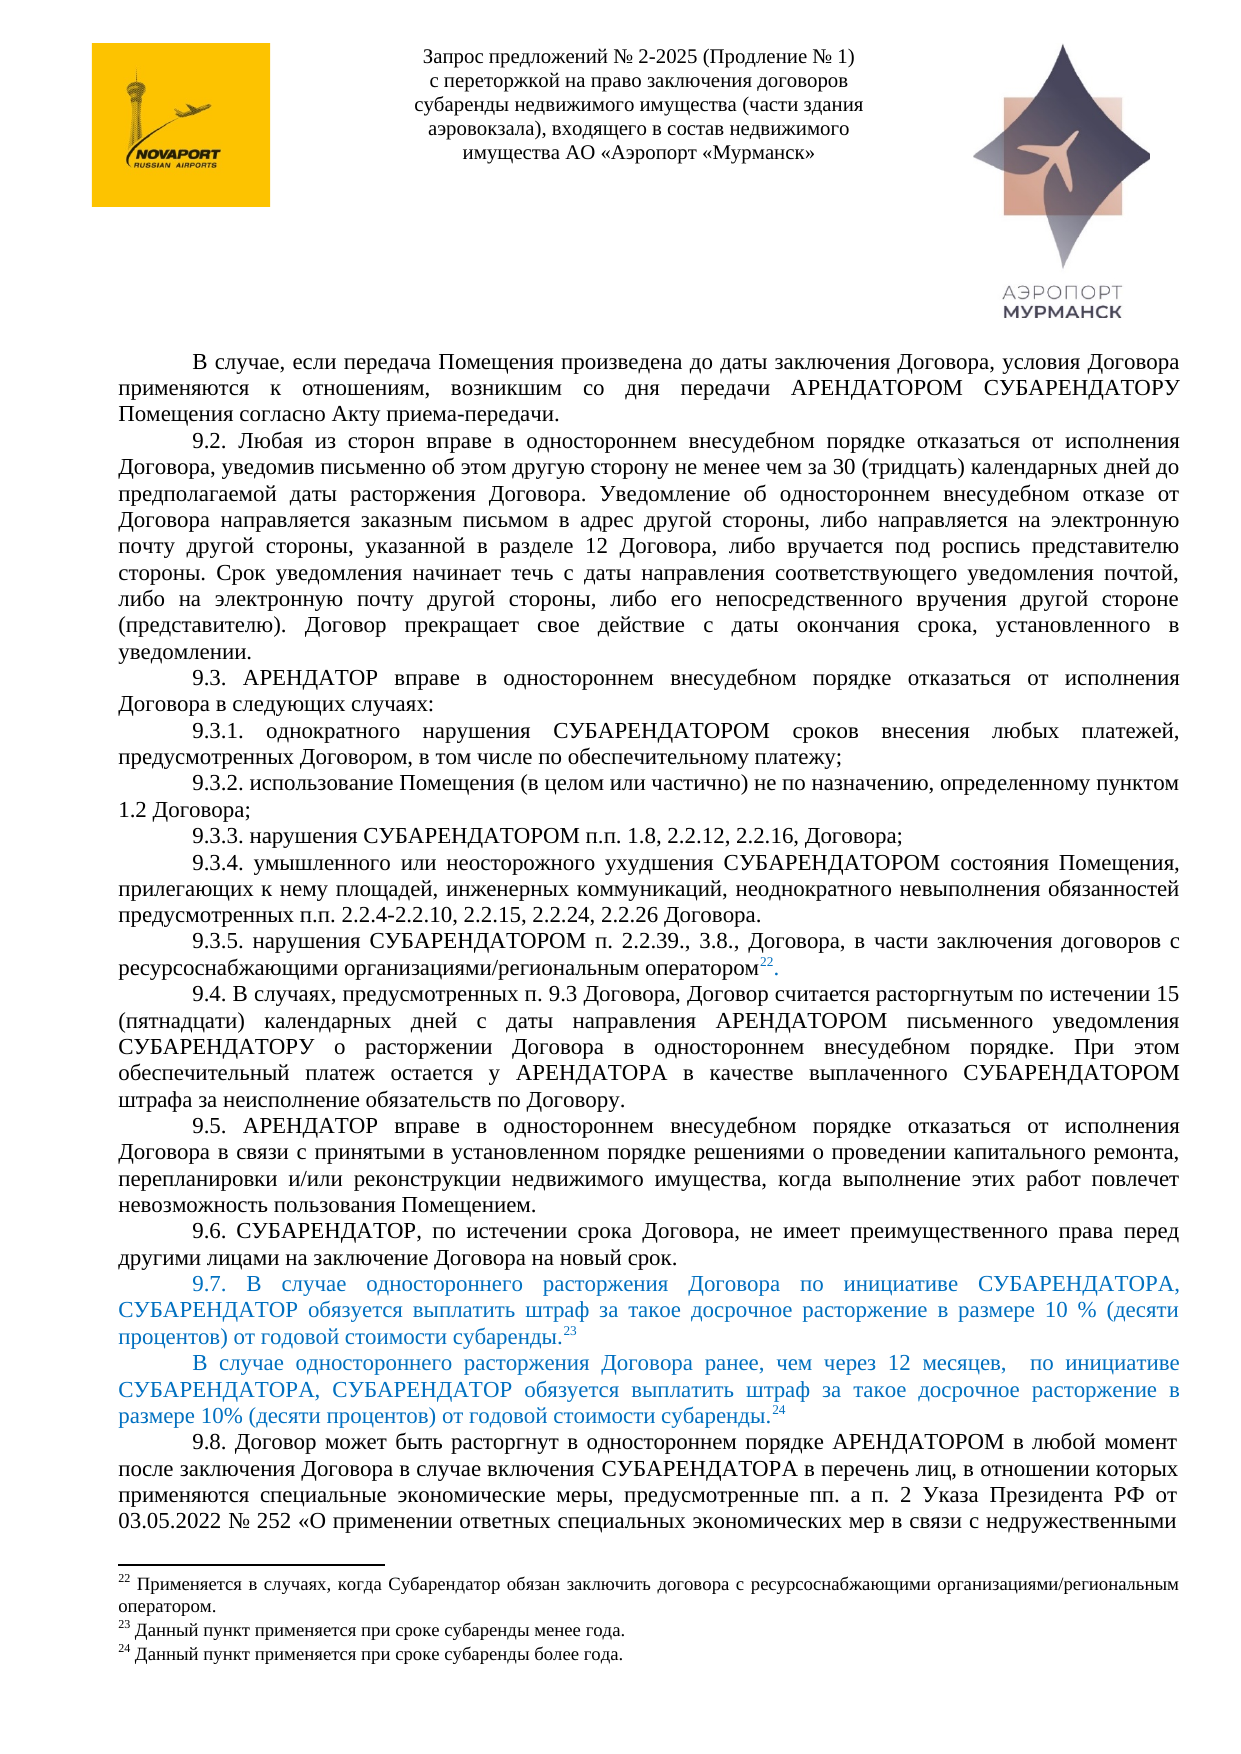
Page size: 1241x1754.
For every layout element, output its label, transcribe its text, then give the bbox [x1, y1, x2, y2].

text В случае, если передача Помещения произведена до даты заключения Договора, условия Договора применяются к отношениям, возникшим со дня передачи АРЕНДАТОРОМ СУБАРЕНДАТОРУ Помещения согласно Акту приема-передачи. [118, 348, 1181, 427]
text 9.5. АРЕНДАТОР вправе в одностороннем внесудебном порядке отказаться от исполнения Договора в связи с принятыми в установленном порядке решениями о проведении капитального ремонта, перепланировки и/или реконструкции недвижимого имущества, когда выполнение этих работ повлечет невозможность пользования Помещением. [118, 1112, 1181, 1217]
text 9.3.5. нарушения СУБАРЕНДАТОРОМ п. 2.2.39., 3.8., Договора, в части заключения договоров с ресурсоснабжающими организациями/региональным оператором. [118, 928, 1181, 980]
text 9.3.1. однократного нарушения СУБАРЕНДАТОРОМ сроков внесения любых платежей, предусмотренных Договором, в том числе по обеспечительному платежу; [118, 717, 1181, 769]
text 9.3. АРЕНДАТОР вправе в одностороннем внесудебном порядке отказаться от исполнения Договора в следующих случаях: [118, 664, 1181, 717]
text 9.3.4. умышленного или неосторожного ухудшения СУБАРЕНДАТОРОМ состояния Помещения, прилегающих к нему площадей, инженерных коммуникаций, неоднократного невыполнения обязанностей предусмотренных п.п. 2.2.4-2.2.10, 2.2.15, 2.2.24, 2.2.26 Договора. [118, 848, 1181, 928]
text 9.7. В случае одностороннего расторжения Договора по инициативе СУБАРЕНДАТОРА, СУБАРЕНДАТОР обязуется выплатить штраф за такое досрочное расторжение в размере 10 % (десяти процентов) от годовой стоимости субаренды. [118, 1270, 1181, 1349]
picture [971, 43, 1150, 316]
picture [91, 43, 270, 207]
text В случае одностороннего расторжения Договора ранее, чем через 12 месяцев, по инициативе СУБАРЕНДАТОРА, СУБАРЕНДАТОР обязуется выплатить штраф за такое досрочное расторжение в размере 10% (десяти процентов) от годовой стоимости субаренды. [118, 1349, 1181, 1428]
text 9.2. Любая из сторон вправе в одностороннем внесудебном порядке отказаться от исполнения Договора, уведомив письменно об этом другую сторону не менее чем за 30 (тридцать) календарных дней до предполагаемой даты расторжения Договора. Уведомление об одностороннем внесудебном отказе от Договора направляется заказным письмом в адрес другой стороны, либо направляется на электронную почту другой стороны, указанной в разделе 12 Договора, либо вручается под роспись представителю стороны. Срок уведомления начинает течь с даты направления соответствующего уведомления почтой, либо на электронную почту другой стороны, либо его непосредственного вручения другой стороне (представителю). Договор прекращает свое действие с даты окончания срока, установленного в уведомлении. [118, 427, 1181, 664]
text 9.3.3. нарушения СУБАРЕНДАТОРОМ п.п. 1.8, 2.2.12, 2.2.16, Договора; [118, 822, 1181, 848]
text 9.6. СУБАРЕНДАТОР, по истечении срока Договора, не имеет преимущественного права перед другими лицами на заключение Договора на новый срок. [118, 1217, 1181, 1270]
text 9.4. В случаях, предусмотренных п. 9.3 Договора, Договор считается расторгнутым по истечении 15 (пятнадцати) календарных дней с даты направления АРЕНДАТОРОМ письменного уведомления СУБАРЕНДАТОРУ о расторжении Договора в одностороннем внесудебном порядке. При этом обеспечительный платеж остается у АРЕНДАТОРА в качестве выплаченного СУБАРЕНДАТОРОМ штрафа за неисполнение обязательств по Договору. [118, 980, 1181, 1112]
text 9.3.2. использование Помещения (в целом или частично) не по назначению, определенному пунктом 1.2 Договора; [118, 769, 1181, 822]
